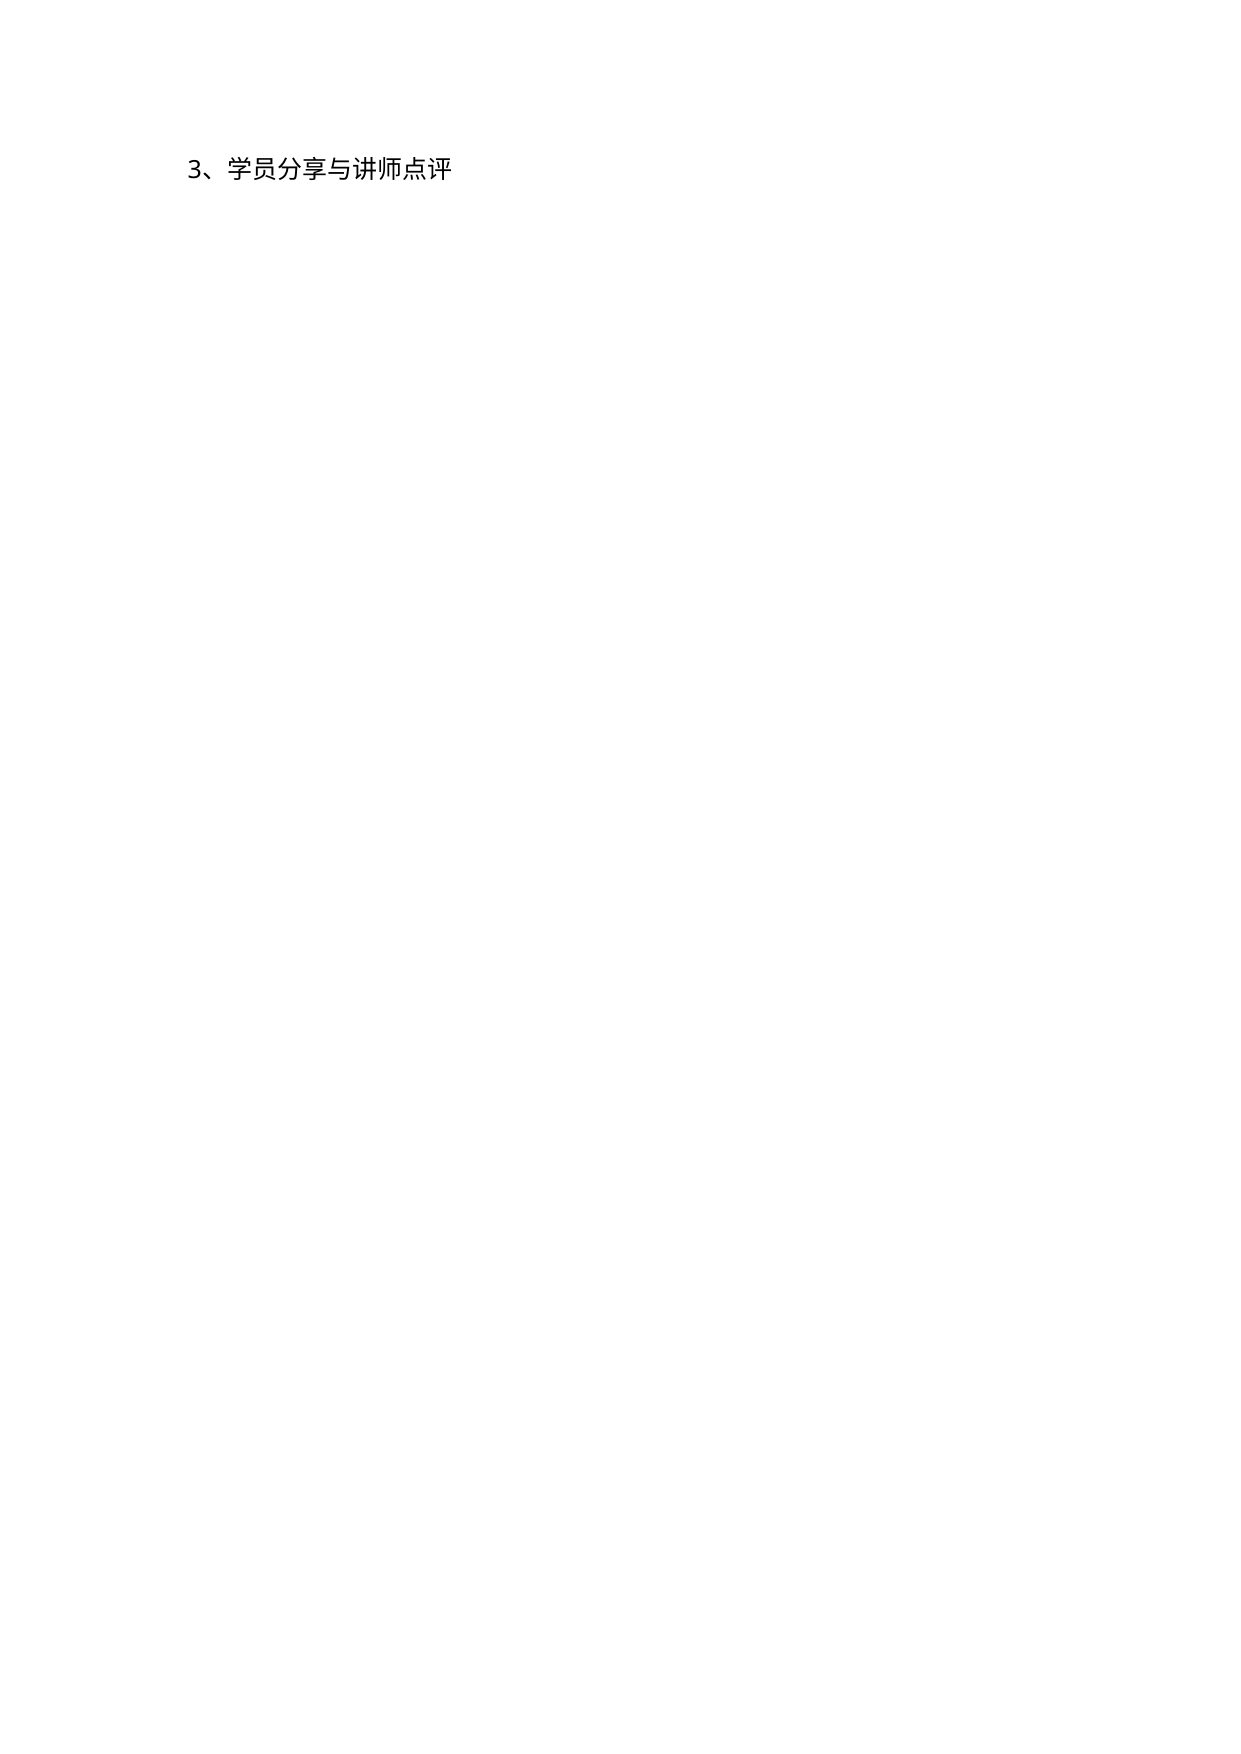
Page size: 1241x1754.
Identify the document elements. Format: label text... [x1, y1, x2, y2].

text 3、学员分享与讲师点评 [187, 135, 1053, 200]
